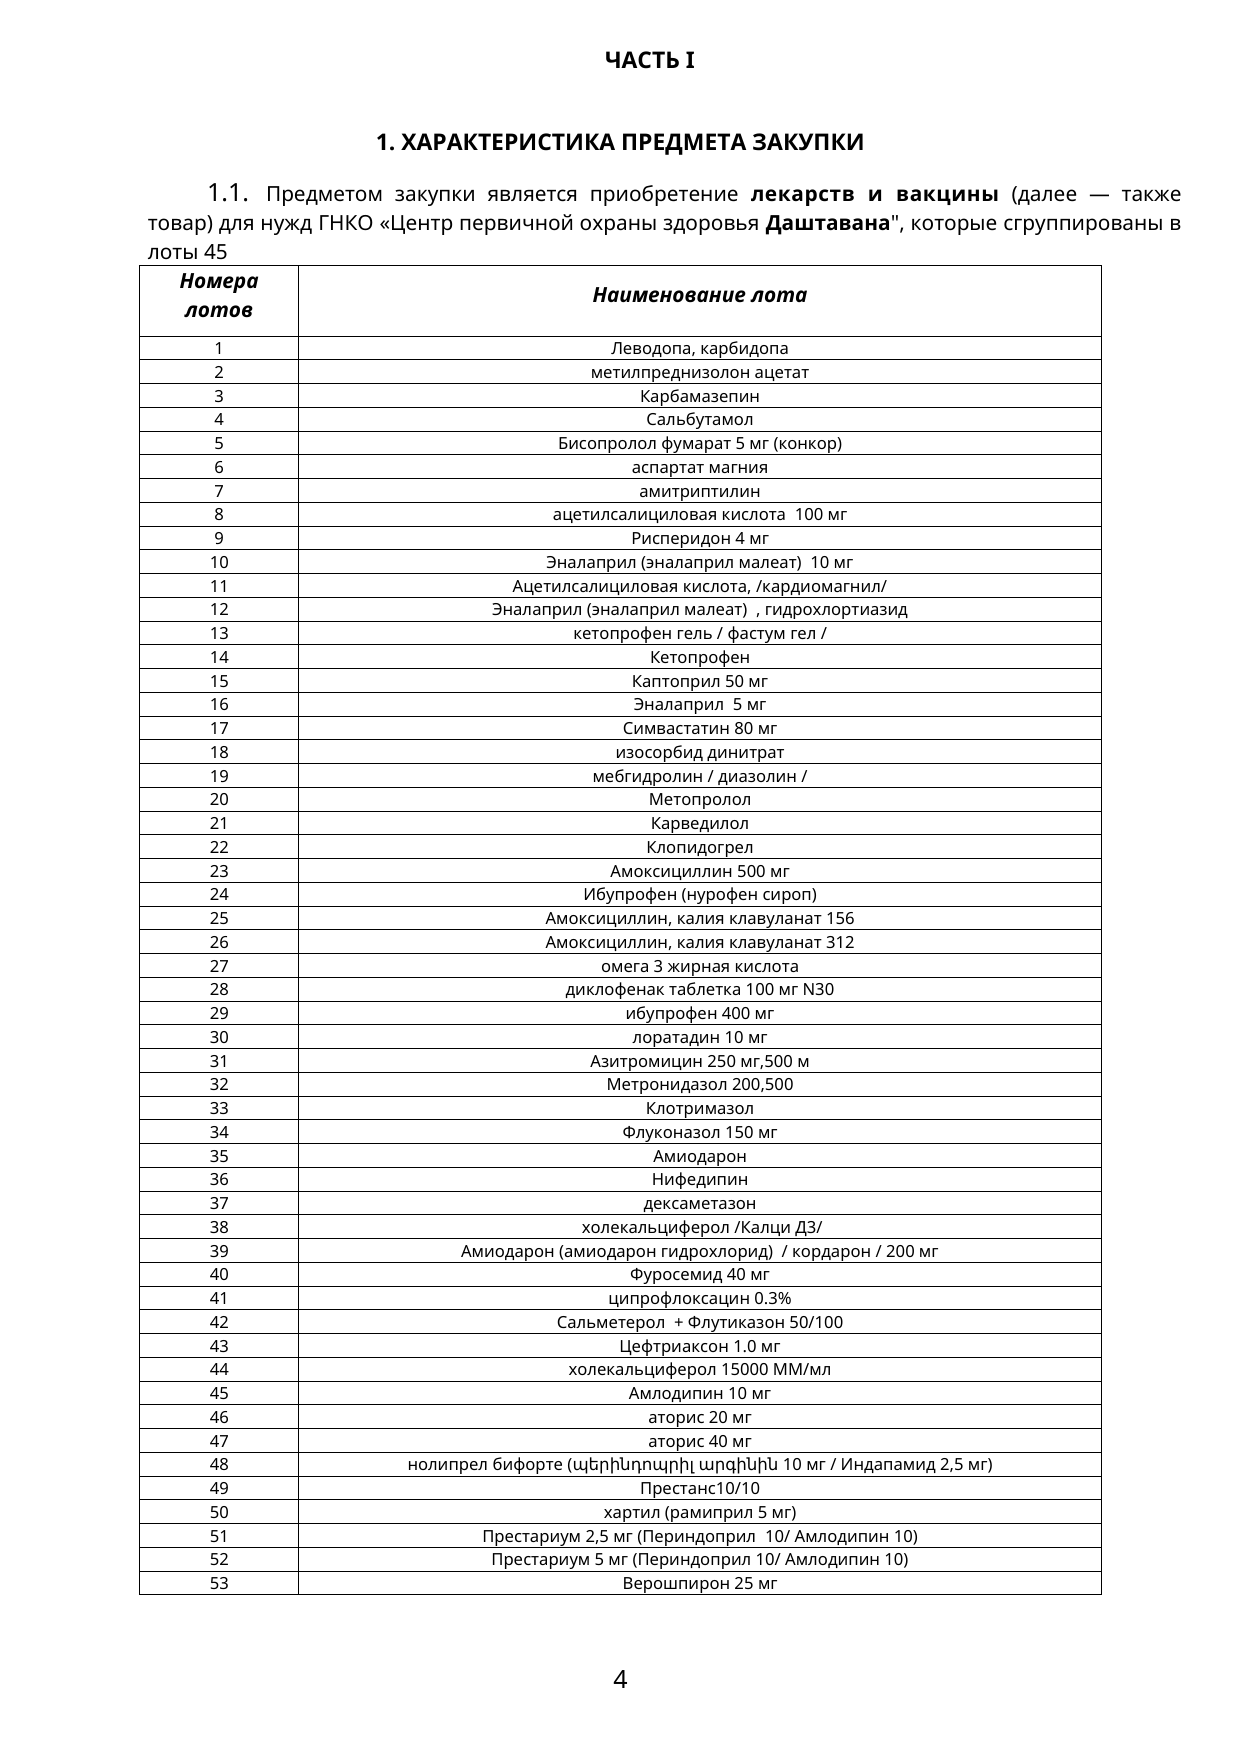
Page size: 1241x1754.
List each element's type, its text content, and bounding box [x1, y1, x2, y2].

table_cell Симвастатин 80 мг [299, 717, 1101, 739]
table_cell диклофенак таблетка 100 мг N30 [299, 978, 1101, 1001]
table_cell Престариум 2,5 мг (Периндоприл 10/ Амлодипин 10) [299, 1524, 1101, 1547]
table_cell 42 [140, 1310, 298, 1333]
table_cell 47 [140, 1429, 298, 1452]
table_cell дексаметазон [299, 1192, 1101, 1214]
table_cell 36 [140, 1168, 298, 1191]
table_cell 30 [140, 1025, 298, 1048]
table_cell Леводопа, карбидопа [299, 337, 1101, 359]
table_cell Азитромицин 250 мг,500 м [299, 1049, 1101, 1072]
table_cell нолипрел бифорте (պերինդոպրիլ արգինին 10 мг / Индапамид 2,5 мг) [299, 1453, 1101, 1476]
table_cell Цефтриаксон 1.0 мг [299, 1334, 1101, 1357]
table_cell Ацетилсалициловая кислота, /кардиомагнил/ [299, 574, 1101, 597]
table_cell 40 [140, 1263, 298, 1286]
table_cell Карбамазепин [299, 384, 1101, 407]
table_cell 1 [140, 337, 298, 359]
table_cell 46 [140, 1405, 298, 1428]
table_cell 38 [140, 1215, 298, 1238]
table_cell 37 [140, 1192, 298, 1214]
table_cell изосорбид динитрат [299, 740, 1101, 763]
table_cell 25 [140, 907, 298, 929]
table_cell холекальциферол 15000 ММ/мл [299, 1358, 1101, 1381]
text 1. ХАРАКТЕРИСТИКА ПРЕДМЕТА ЗАКУПКИ [148, 126, 1093, 158]
table_cell Метронидазол 200,500 [299, 1073, 1101, 1096]
table_cell 19 [140, 764, 298, 787]
table_cell 35 [140, 1144, 298, 1167]
table_cell метилпреднизолон ацетат [299, 360, 1101, 383]
table_cell 13 [140, 622, 298, 644]
table_cell 20 [140, 788, 298, 811]
table_cell ципрофлоксацин 0.3% [299, 1287, 1101, 1309]
table_cell аторис 20 мг [299, 1405, 1101, 1428]
table_cell 31 [140, 1049, 298, 1072]
table_cell Сальбутамол [299, 408, 1101, 431]
table_cell аспартат магния [299, 455, 1101, 478]
table_cell 28 [140, 978, 298, 1001]
table_cell 32 [140, 1073, 298, 1096]
table_cell 11 [140, 574, 298, 597]
table_cell 51 [140, 1524, 298, 1547]
table_cell 16 [140, 693, 298, 716]
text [148, 44, 1093, 76]
table_cell Амиодарон (амиодарон гидрохлорид) / кордарон / 200 мг [299, 1239, 1101, 1262]
table_cell лоратадин 10 мг [299, 1025, 1101, 1048]
table_cell Кетопрофен [299, 645, 1101, 668]
table_cell 34 [140, 1120, 298, 1143]
table_cell 26 [140, 930, 298, 953]
table_cell 9 [140, 527, 298, 549]
table_cell Эналаприл 5 мг [299, 693, 1101, 716]
table_cell 4 [140, 408, 298, 431]
table_cell кетопрофен гель / фастум гел / [299, 622, 1101, 644]
table_header Наименование лота [299, 266, 1101, 336]
table_cell 43 [140, 1334, 298, 1357]
table_cell Престариум 5 мг (Периндоприл 10/ Амлодипин 10) [299, 1548, 1101, 1571]
table_cell ацетилсалициловая кислота 100 мг [299, 503, 1101, 526]
table_cell 33 [140, 1097, 298, 1119]
table_cell 49 [140, 1477, 298, 1499]
table_cell Каптоприл 50 мг [299, 669, 1101, 692]
table_cell 17 [140, 717, 298, 739]
table_cell Ибупрофен (нурофен сироп) [299, 883, 1101, 906]
table_cell 12 [140, 598, 298, 621]
table_cell Клотримазол [299, 1097, 1101, 1119]
table_cell 39 [140, 1239, 298, 1262]
table_cell 18 [140, 740, 298, 763]
table_cell Флуконазол 150 мг [299, 1120, 1101, 1143]
table_cell 52 [140, 1548, 298, 1571]
table_cell 27 [140, 954, 298, 977]
table_cell 41 [140, 1287, 298, 1309]
table_cell Фуросемид 40 мг [299, 1263, 1101, 1286]
table_cell Верошпирон 25 мг [299, 1572, 1101, 1594]
table_cell 50 [140, 1500, 298, 1523]
table_cell 21 [140, 812, 298, 834]
table_cell Эналаприл (эналаприл малеат) 10 мг [299, 550, 1101, 573]
table_cell Престанс10/10 [299, 1477, 1101, 1499]
table_cell 15 [140, 669, 298, 692]
table_cell Карведилол [299, 812, 1101, 834]
table_cell Клопидогрел [299, 835, 1101, 858]
table_cell 10 [140, 550, 298, 573]
table_cell 44 [140, 1358, 298, 1381]
table_cell Нифедипин [299, 1168, 1101, 1191]
subtitle 1.1. Предметом закупки является приобретение лекарств и вакцины (далее — также товар) для нужд ГНКО «Центр первичной охраны здоровья Даштавана", которые сгруппированы в лоты 45 [148, 174, 1182, 265]
table_cell 5 [140, 432, 298, 454]
table_header Номера лотов [140, 266, 298, 336]
table_cell аторис 40 мг [299, 1429, 1101, 1452]
table_cell 8 [140, 503, 298, 526]
table_cell 48 [140, 1453, 298, 1476]
table_cell Амоксициллин, калия клавуланат 156 [299, 907, 1101, 929]
table_cell 53 [140, 1572, 298, 1594]
table_cell Амиодарон [299, 1144, 1101, 1167]
table_cell 6 [140, 455, 298, 478]
table_cell 3 [140, 384, 298, 407]
table_cell ибупрофен 400 мг [299, 1002, 1101, 1024]
table_cell 7 [140, 479, 298, 502]
table_cell омега 3 жирная кислота [299, 954, 1101, 977]
table_cell Бисопролол фумарат 5 мг (конкор) [299, 432, 1101, 454]
table_cell мебгидролин / диазолин / [299, 764, 1101, 787]
table_cell 23 [140, 859, 298, 882]
table_cell хартил (рамиприл 5 мг) [299, 1500, 1101, 1523]
table_cell Амоксициллин 500 мг [299, 859, 1101, 882]
table_cell 14 [140, 645, 298, 668]
table_cell 2 [140, 360, 298, 383]
table_cell 45 [140, 1382, 298, 1404]
table_cell Амоксициллин, калия клавуланат 312 [299, 930, 1101, 953]
table_cell холекальциферол /Калци Д3/ [299, 1215, 1101, 1238]
table_cell 22 [140, 835, 298, 858]
table_cell Метопролол [299, 788, 1101, 811]
table_cell амитриптилин [299, 479, 1101, 502]
table_cell Амлодипин 10 мг [299, 1382, 1101, 1404]
table_cell 29 [140, 1002, 298, 1024]
table_cell Эналаприл (эналаприл малеат) , гидрохлортиазид [299, 598, 1101, 621]
table_cell 24 [140, 883, 298, 906]
table_cell Сальметерол + Флутиказон 50/100 [299, 1310, 1101, 1333]
table_cell Рисперидон 4 мг [299, 527, 1101, 549]
